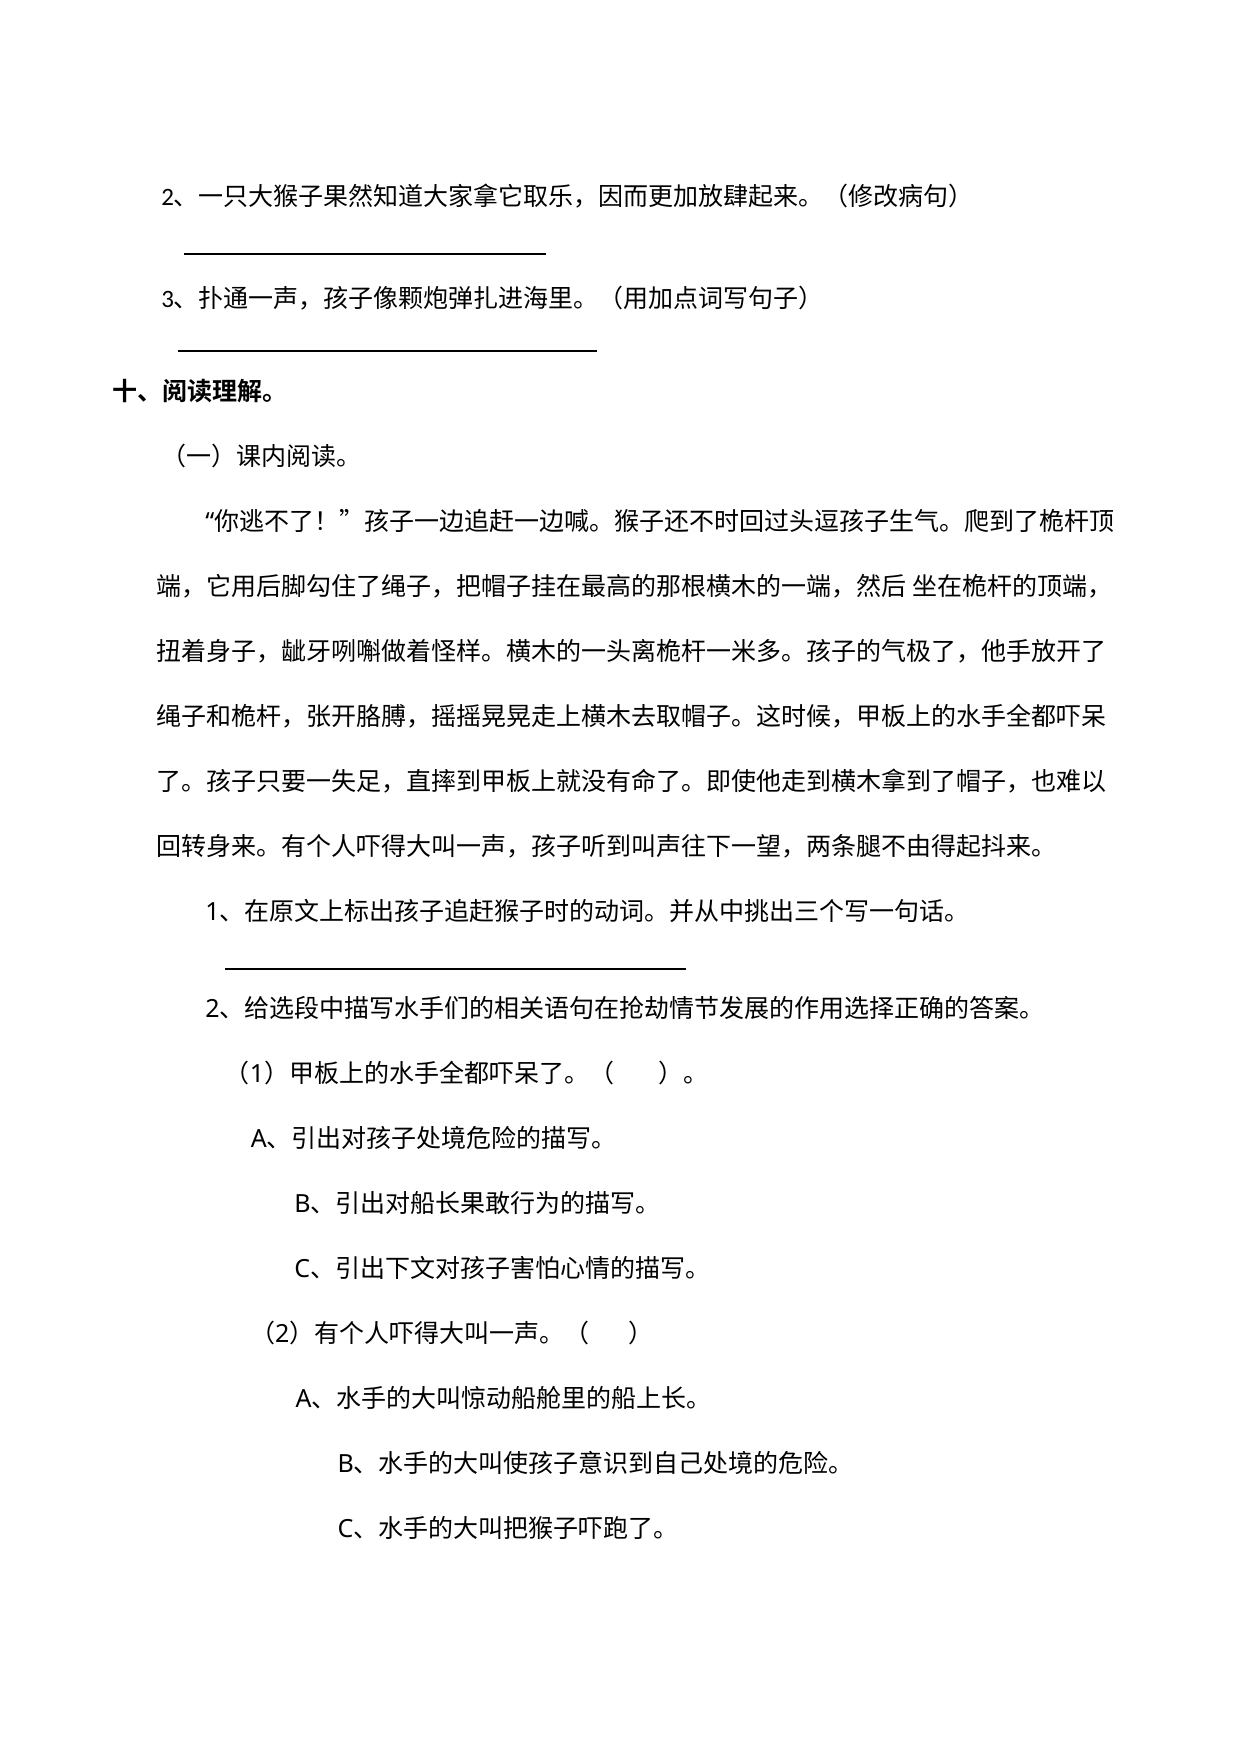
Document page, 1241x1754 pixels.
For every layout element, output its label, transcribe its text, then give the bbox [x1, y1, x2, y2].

text （一）课内阅读。 [112, 422, 1128, 487]
text 3、扑通一声，孩子像颗炮弹扎进海里。（用加点词写句子） [112, 259, 1128, 324]
text B、引出对船长果敢行为的描写。 [157, 1169, 1128, 1234]
text B、水手的大叫使孩子意识到自己处境的危险。 [112, 1429, 1128, 1494]
text C、引出下文对孩子害怕心情的描写。 [157, 1234, 1128, 1299]
text 1、在原文上标出孩子追赶猴子时的动词。并从中挑出三个写一句话。 [157, 877, 1128, 942]
text “你逃不了！”孩子一边追赶一边喊。猴子还不时回过头逗孩子生气。爬到了桅杆顶端，它用后脚勾住了绳子，把帽子挂在最高的那根横木的一端，然后 坐在桅杆的顶端，扭着身子，龇牙咧嘝做着怪样。横木的一头离桅杆一米多。孩子的气极了，他手放开了绳子和桅杆，张开胳膊，摇摇晃晃走上横木去取帽子。这时候，甲板上的水手全都吓呆了。孩子只要一失足，直摔到甲板上就没有命了。即使他走到横木拿到了帽子，也难以回转身来。有个人吓得大叫一声，孩子听到叫声往下一望，两条腿不由得起抖来。 [157, 487, 1128, 877]
text A、水手的大叫惊动船舱里的船上长。 [112, 1364, 1128, 1429]
text A、引出对孩子处境危险的描写。 [157, 1104, 1128, 1169]
text 2、一只大猴子果然知道大家拿它取乐，因而更加放肆起来。（修改病句） [112, 162, 1128, 227]
text （1）甲板上的水手全都吓呆了。（ ）。 [157, 1039, 1128, 1104]
text 2、给选段中描写水手们的相关语句在抢劫情节发展的作用选择正确的答案。 [157, 974, 1128, 1039]
text 十、阅读理解。 [112, 357, 1128, 422]
text （2）有个人吓得大叫一声。（ ） [112, 1299, 1128, 1364]
text C、水手的大叫把猴子吓跑了。 [112, 1494, 1128, 1559]
